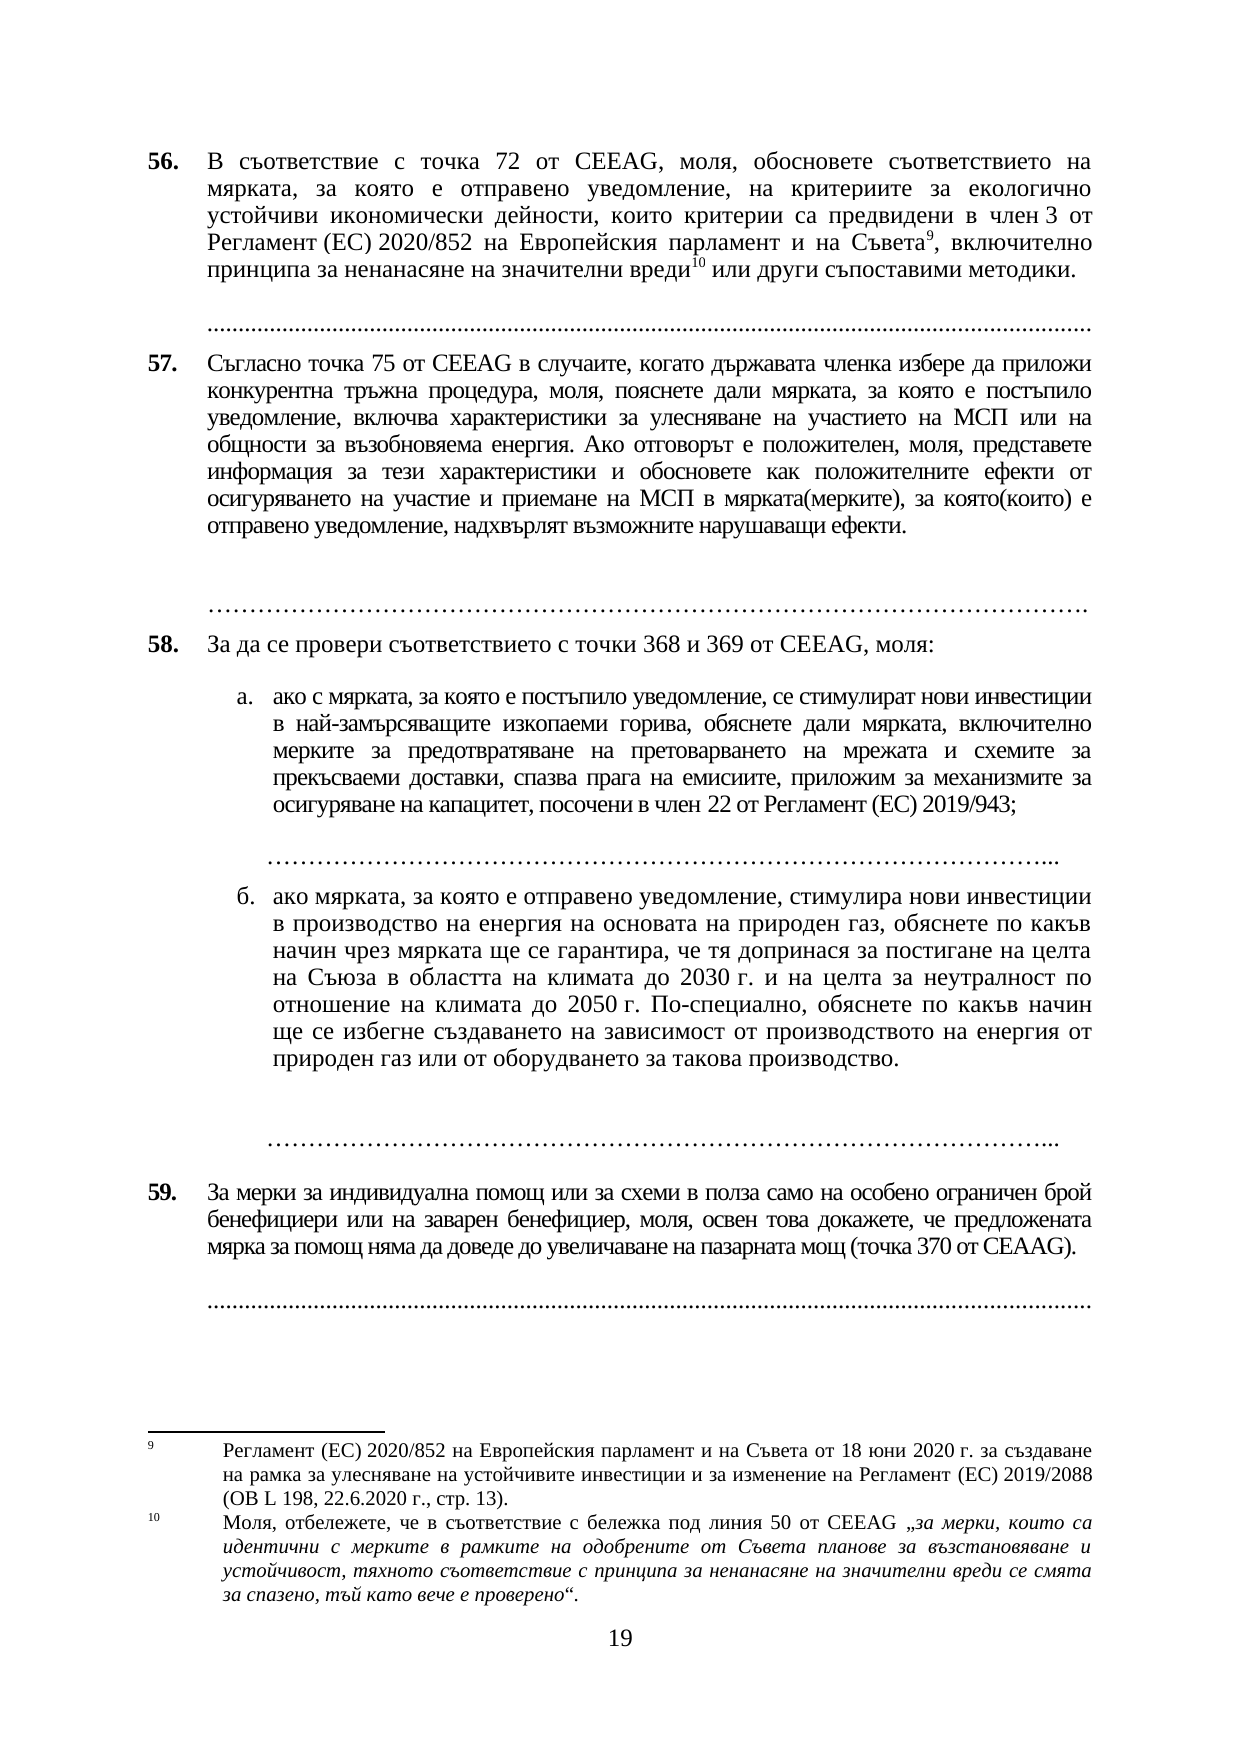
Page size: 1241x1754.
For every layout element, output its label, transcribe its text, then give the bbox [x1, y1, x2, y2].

list Съгласно точка 75 от CEEAG в случаите, когато държавата членка избере да приложи конкурентна тръжна процедура, моля, пояснете дали мярката, за която е постъпило уведомление, включва характеристики за улесняване на участието на МСП или на общности за възобновяема енергия. Ако отговорът е положителен, моля, представете информация за тези характеристики и обосновете как положителните ефекти от осигуряването на участие и приемане на МСП в мярката(мерките), за която(които) е отправено уведомление, надхвърлят възможните нарушаващи ефекти. [148, 349, 1092, 539]
text а. ако с мярката, за която е постъпило уведомление, се стимулират нови инвестиции в най-замърсяващите изкопаеми горива, обяснете дали мярката, включително мерките за предотвратяване на претоварването на мрежата и схемите за прекъсваеми доставки, спазва прага на емисиите, приложим за механизмите за осигуряване на капацитет, посочени в член 22 от Регламент (ЕС) 2019/943; [236, 683, 1092, 818]
list За да се провери съответствието с точки 368 и 369 от CEEAG, моля: [148, 631, 1092, 658]
list ……………………………………………………………………………………………. [207, 564, 1092, 618]
text б. ако мярката, за която е отправено уведомление, стимулира нови инвестиции в производство на енергия на основата на природен газ, обяснете по какъв начин чрез мярката ще се гарантира, че тя допринася за постигане на целта на Съюза в областта на климата до 2030 г. и на целта за неутралност по отношение на климата до 2050 г. По-специално, обяснете по какъв начин ще се избегне създаването на зависимост от производството на енергия от природен газ или от оборудването за такова производство. [236, 883, 1092, 1072]
list В съответствие с точка 72 от CEEAG, моля, обосновете съответствието на мярката, за която е отправено уведомление, на критериите за екологично устойчиви икономически дейности, които критерии са предвидени в член 3 от Регламент (ЕС) 2020/852 на Европейския парламент и на Съвета, включително принципа за ненанасяне на значителни вреди или други съпоставими методики. [148, 148, 1092, 283]
list …………………………………………………………………………………... [223, 843, 1092, 870]
list За мерки за индивидуална помощ или за схеми в полза само на особено ограничен брой бенефициери или на заварен бенефициер, моля, освен това докажете, че предложената мярка за помощ няма да доведе до увеличаване на пазарната мощ (точка 370 от CEAAG). [148, 1178, 1092, 1260]
list …………………………………………………………………………………... [191, 1124, 1092, 1151]
